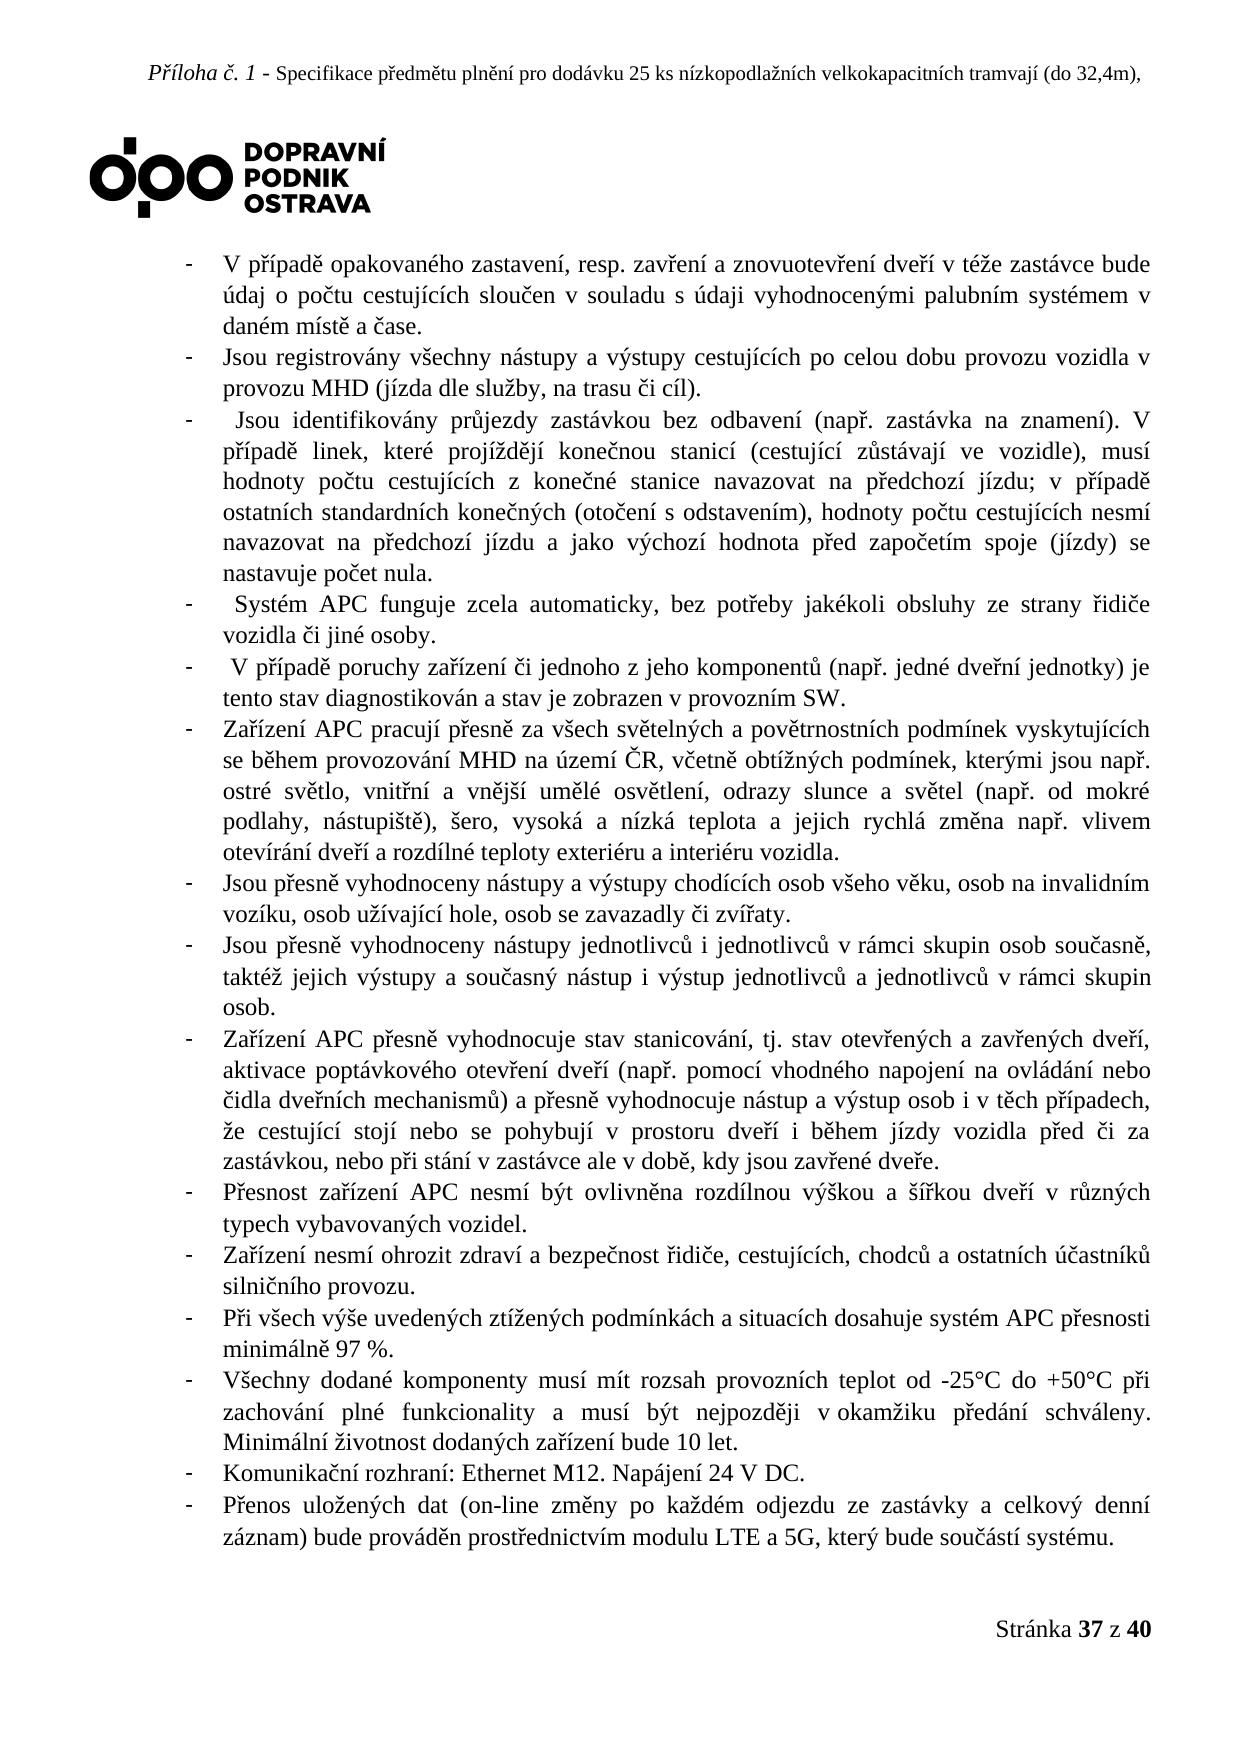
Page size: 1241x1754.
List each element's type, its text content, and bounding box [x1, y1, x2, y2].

list Systém APC funguje zcela automaticky, bez potřeby jakékoli obsluhy ze strany řidiče vozidla či jiné osoby. [185, 588, 1152, 649]
list Jsou přesně vyhodnoceny nástupy a výstupy chodících osob všeho věku, osob na invalidním vozíku, osob užívající hole, osob se zavazadly či zvířaty. [185, 867, 1152, 928]
list V případě opakovaného zastavení, resp. zavření a znovuotevření dveří v téže zastávce bude údaj o počtu cestujících sloučen v souladu s údaji vyhodnocenými palubním systémem v daném místě a čase. [185, 248, 1152, 339]
list Jsou přesně vyhodnoceny nástupy jednotlivců i jednotlivců v rámci skupin osob současně, taktéž jejich výstupy a současný nástup i výstup jednotlivců a jednotlivců v rámci skupin osob. [185, 930, 1152, 1021]
list Přesnost zařízení APC nesmí být ovlivněna rozdílnou výškou a šířkou dveří v různých typech vybavovaných vozidel. [185, 1177, 1152, 1237]
list Komunikační rozhraní: Ethernet M12. Napájení 24 V DC. [185, 1457, 1152, 1488]
picture [89, 137, 387, 218]
list Jsou identifikovány průjezdy zastávkou bez odbavení (např. zastávka na znamení). V případě linek, které projíždějí konečnou stanicí (cestující zůstávají ve vozidle), musí hodnoty počtu cestujících z konečné stanice navazovat na předchozí jízdu; v případě ostatních standardních konečných (otočení s odstavením), hodnoty počtu cestujících nesmí navazovat na předchozí jízdu a jako výchozí hodnota před započetím spoje (jízdy) se nastavuje počet nula. [185, 404, 1152, 586]
list V případě poruchy zařízení či jednoho z jeho komponentů (např. jedné dveřní jednotky) je tento stav diagnostikován a stav je zobrazen v provozním SW. [185, 651, 1152, 712]
list Přenos uložených dat (on-line změny po každém odjezdu ze zastávky a celkový denní záznam) bude prováděn prostřednictvím modulu LTE a 5G, který bude součástí systému. [185, 1490, 1152, 1551]
list Všechny dodané komponenty musí mít rozsah provozních teplot od -25°C do +50°C při zachování plné funkcionality a musí být nejpozději v okamžiku předání schváleny. Minimální životnost dodaných zařízení bude 10 let. [185, 1364, 1152, 1456]
list Zařízení APC pracují přesně za všech světelných a povětrnostních podmínek vyskytujících se během provozování MHD na území ČR, včetně obtížných podmínek, kterými jsou např. ostré světlo, vnitřní a vnější umělé osvětlení, odrazy slunce a světel (např. od mokré podlahy, nástupiště), šero, vysoká a nízká teplota a jejich rychlá změna např. vlivem otevírání dveří a rozdílné teploty exteriéru a interiéru vozidla. [185, 713, 1152, 865]
list Jsou registrovány všechny nástupy a výstupy cestujících po celou dobu provozu vozidla v provozu MHD (jízda dle služby, na trasu či cíl). [185, 341, 1152, 402]
list Při všech výše uvedených ztížených podmínkách a situacích dosahuje systém APC přesnosti minimálně 97 %. [185, 1302, 1152, 1363]
list Zařízení nesmí ohrozit zdraví a bezpečnost řidiče, cestujících, chodců a ostatních účastníků silničního provozu. [185, 1239, 1152, 1300]
list Zařízení APC přesně vyhodnocuje stav stanicování, tj. stav otevřených a zavřených dveří, aktivace poptávkového otevření dveří (např. pomocí vhodného napojení na ovládání nebo čidla dveřních mechanismů) a přesně vyhodnocuje nástup a výstup osob i v těch případech, že cestující stojí nebo se pohybují v prostoru dveří i během jízdy vozidla před či za zastávkou, nebo při stání v zastávce ale v době, kdy jsou zavřené dveře. [185, 1023, 1152, 1175]
